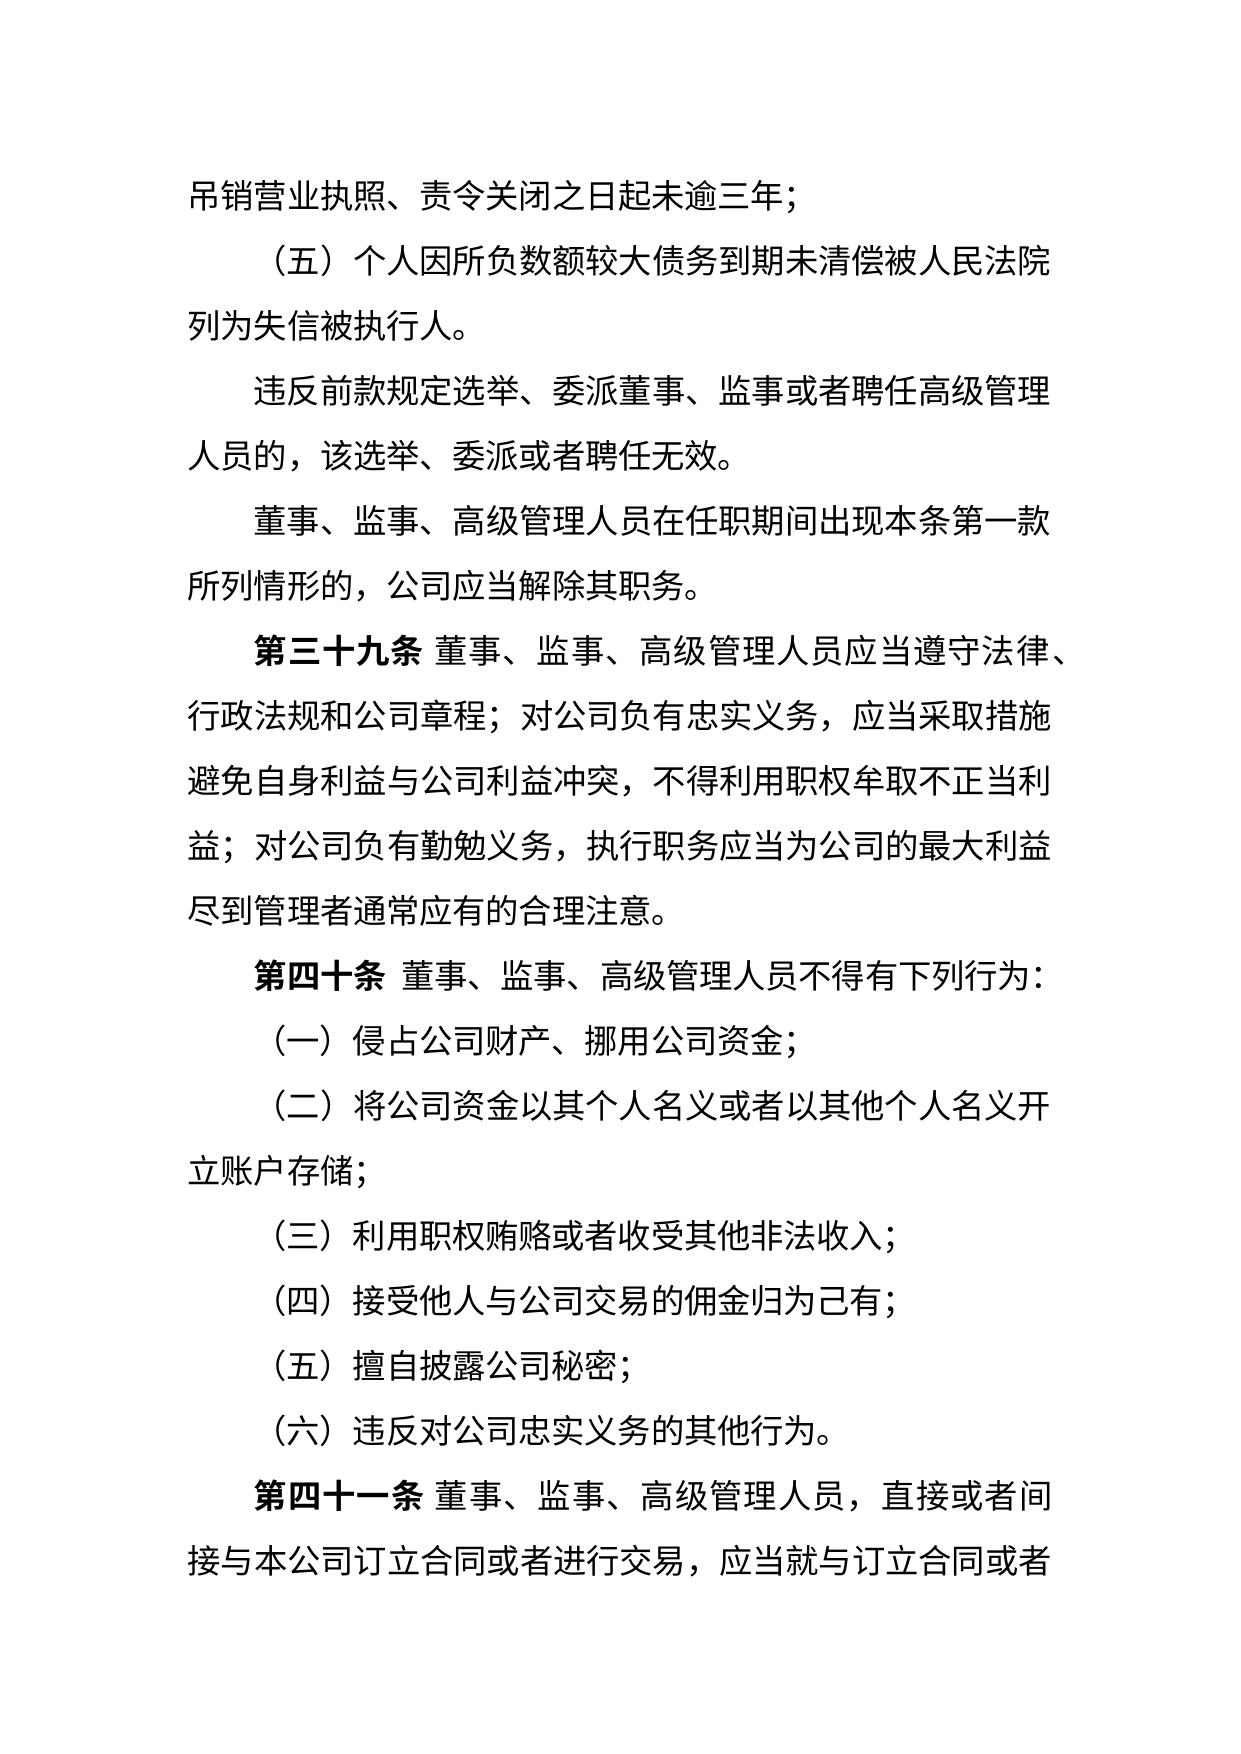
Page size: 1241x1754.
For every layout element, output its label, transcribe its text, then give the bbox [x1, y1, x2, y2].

text （一）侵占公司财产、挪用公司资金； [187, 1007, 1053, 1072]
text （五）擅自披露公司秘密； [187, 1332, 1053, 1397]
text （六）违反对公司忠实义务的其他行为。 [187, 1397, 1053, 1462]
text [187, 162, 1053, 227]
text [187, 1462, 1053, 1592]
text （三）利用职权贿赂或者收受其他非法收入； [187, 1202, 1053, 1267]
text （二）将公司资金以其个人名义或者以其他个人名义开立账户存储； [187, 1072, 1053, 1202]
text （四）接受他人与公司交易的佣金归为己有； [187, 1267, 1053, 1332]
text 违反前款规定选举、委派董事、监事或者聘任高级管理人员的，该选举、委派或者聘任无效。 [187, 357, 1053, 487]
text 第三十九条 董事、监事、高级管理人员应当遵守法律、行政法规和公司章程；对公司负有忠实义务，应当采取措施避免自身利益与公司利益冲突，不得利用职权牟取不正当利益；对公司负有勤勉义务，执行职务应当为公司的最大利益尽到管理者通常应有的合理注意。 [187, 617, 1053, 942]
text （五）个人因所负数额较大债务到期未清偿被人民法院列为失信被执行人。 [187, 227, 1053, 357]
text 第四十条 董事、监事、高级管理人员不得有下列行为： [187, 942, 1053, 1007]
text 董事、监事、高级管理人员在任职期间出现本条第一款所列情形的，公司应当解除其职务。 [187, 487, 1053, 617]
